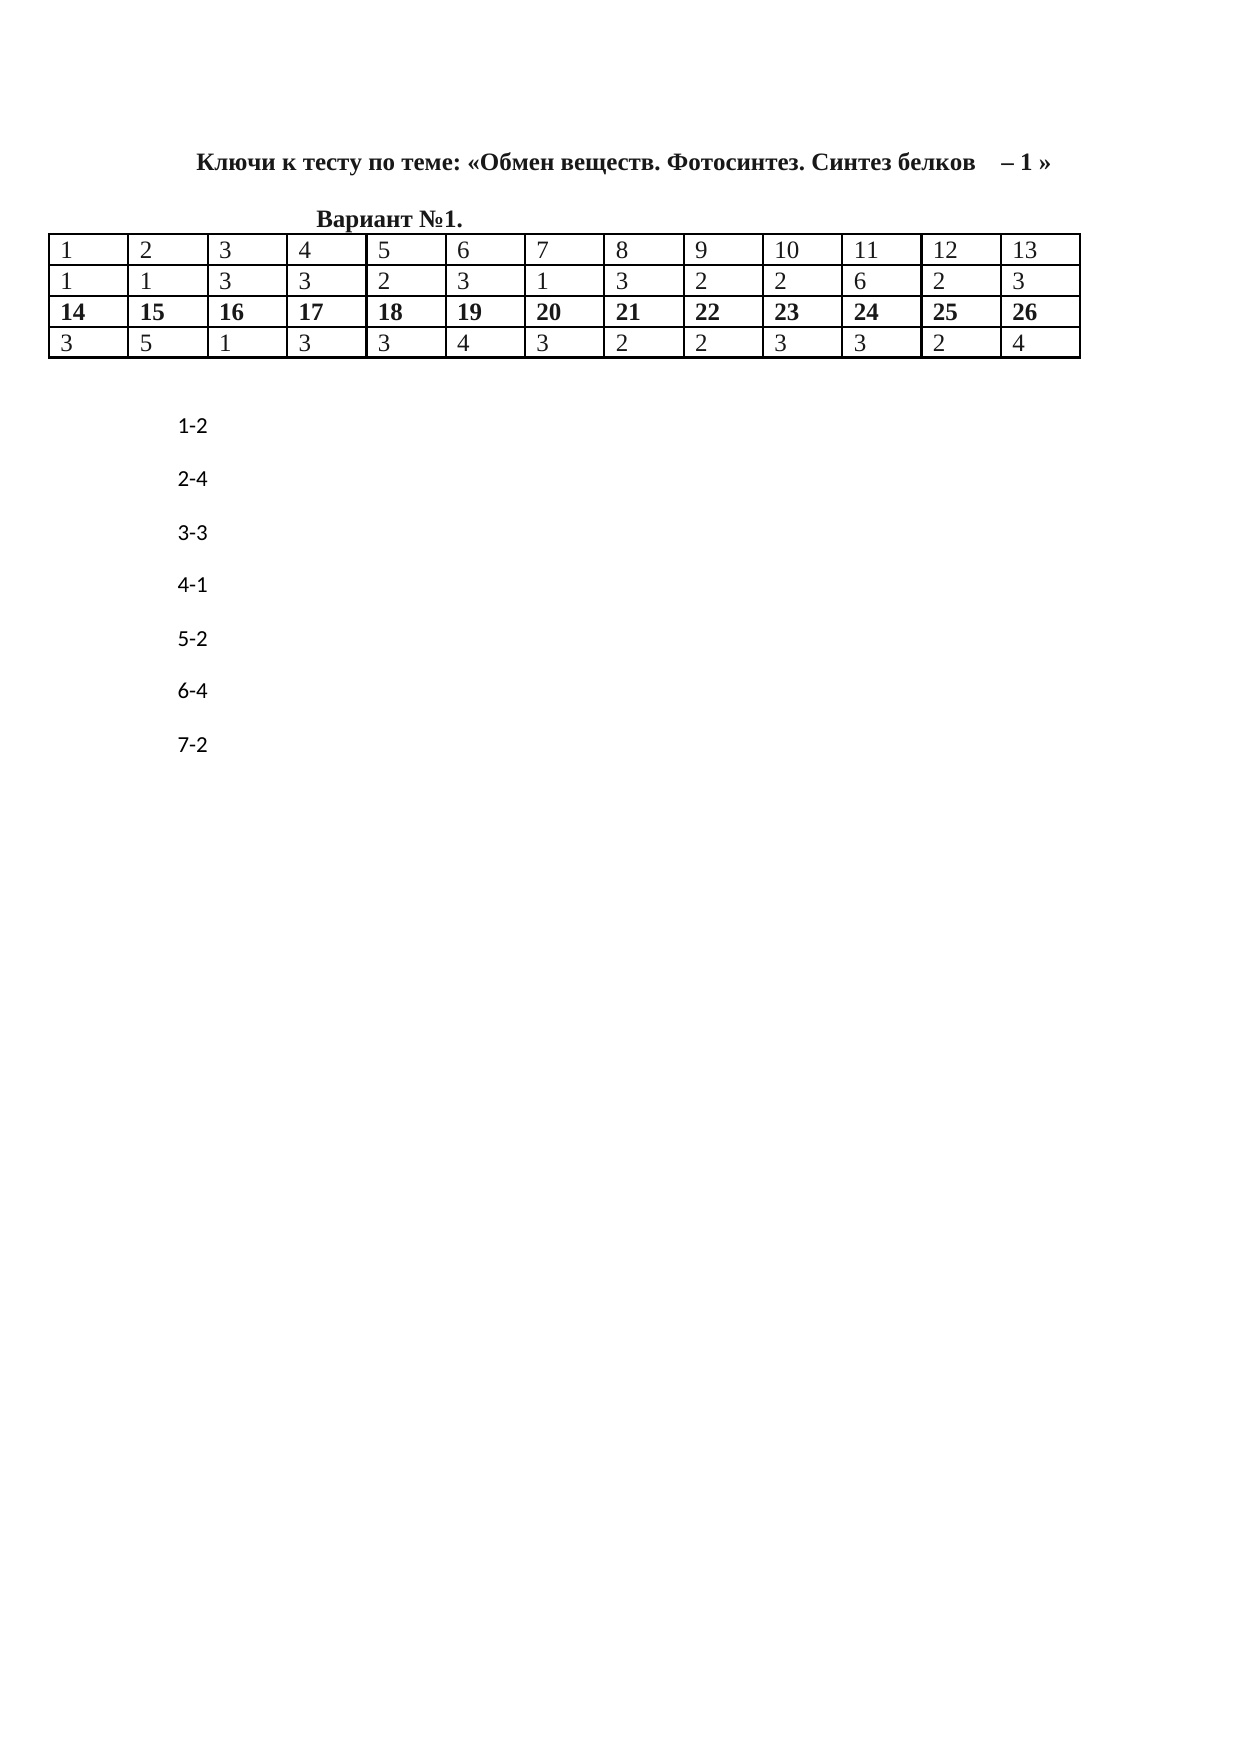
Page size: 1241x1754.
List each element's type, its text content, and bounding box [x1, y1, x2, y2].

table_cell 22 [685, 297, 762, 326]
table_cell 20 [526, 297, 603, 326]
table_cell 3 [605, 266, 683, 295]
table_header 5 [368, 235, 445, 264]
table_header 6 [447, 235, 524, 264]
table_cell 1 [50, 266, 127, 295]
text 5-2 [177, 624, 1152, 652]
text 2-4 [177, 464, 1152, 493]
table_cell 3 [288, 266, 365, 295]
table_cell 3 [368, 328, 445, 356]
table_cell 3 [1002, 266, 1079, 295]
table_header 10 [764, 235, 841, 264]
text 6-4 [177, 677, 1152, 705]
table_header 4 [288, 235, 365, 264]
table_cell 14 [50, 297, 127, 326]
table_cell 2 [923, 266, 1000, 295]
table_cell 3 [288, 328, 365, 356]
table_cell 3 [447, 266, 524, 295]
table_cell 2 [685, 328, 762, 356]
table_header 7 [526, 235, 603, 264]
table_cell 17 [288, 297, 365, 326]
table_cell 3 [50, 328, 127, 356]
table_cell 3 [764, 328, 841, 356]
table_header 2 [129, 235, 207, 264]
table_cell 4 [447, 328, 524, 356]
text 1-2 [177, 412, 1152, 439]
text Ключи к тесту по теме: «Обмен веществ. Фотосинтез. Синтез белков – 1 » [177, 147, 1152, 176]
table_cell 6 [843, 266, 920, 295]
table_header 1 [50, 235, 127, 264]
table_cell 19 [447, 297, 524, 326]
table_cell 26 [1002, 297, 1079, 326]
table_cell 25 [923, 297, 1000, 326]
table_header 12 [923, 235, 1000, 264]
table_cell 18 [368, 297, 445, 326]
table_header 13 [1002, 235, 1079, 264]
table_cell 2 [685, 266, 762, 295]
table_cell 2 [605, 328, 683, 356]
table_cell 15 [129, 297, 207, 326]
table_header 9 [685, 235, 762, 264]
table_cell 1 [129, 266, 207, 295]
table_cell 4 [1002, 328, 1079, 356]
table_cell 1 [526, 266, 603, 295]
table_cell 1 [209, 328, 286, 356]
text 3-3 [177, 518, 1152, 546]
table_cell 16 [209, 297, 286, 326]
table_cell 5 [129, 328, 207, 356]
table_cell 2 [764, 266, 841, 295]
table_cell 3 [209, 266, 286, 295]
table_cell 21 [605, 297, 683, 326]
text 4-1 [177, 571, 1152, 599]
table_cell 24 [843, 297, 920, 326]
table_header 3 [209, 235, 286, 264]
table_header 11 [843, 235, 920, 264]
text Вариант №1. [316, 204, 1152, 233]
table_cell 2 [368, 266, 445, 295]
table_cell 2 [923, 328, 1000, 356]
text 7-2 [177, 730, 1152, 758]
table_cell 3 [843, 328, 920, 356]
table_header 8 [605, 235, 683, 264]
table_cell 23 [764, 297, 841, 326]
table_cell 3 [526, 328, 603, 356]
